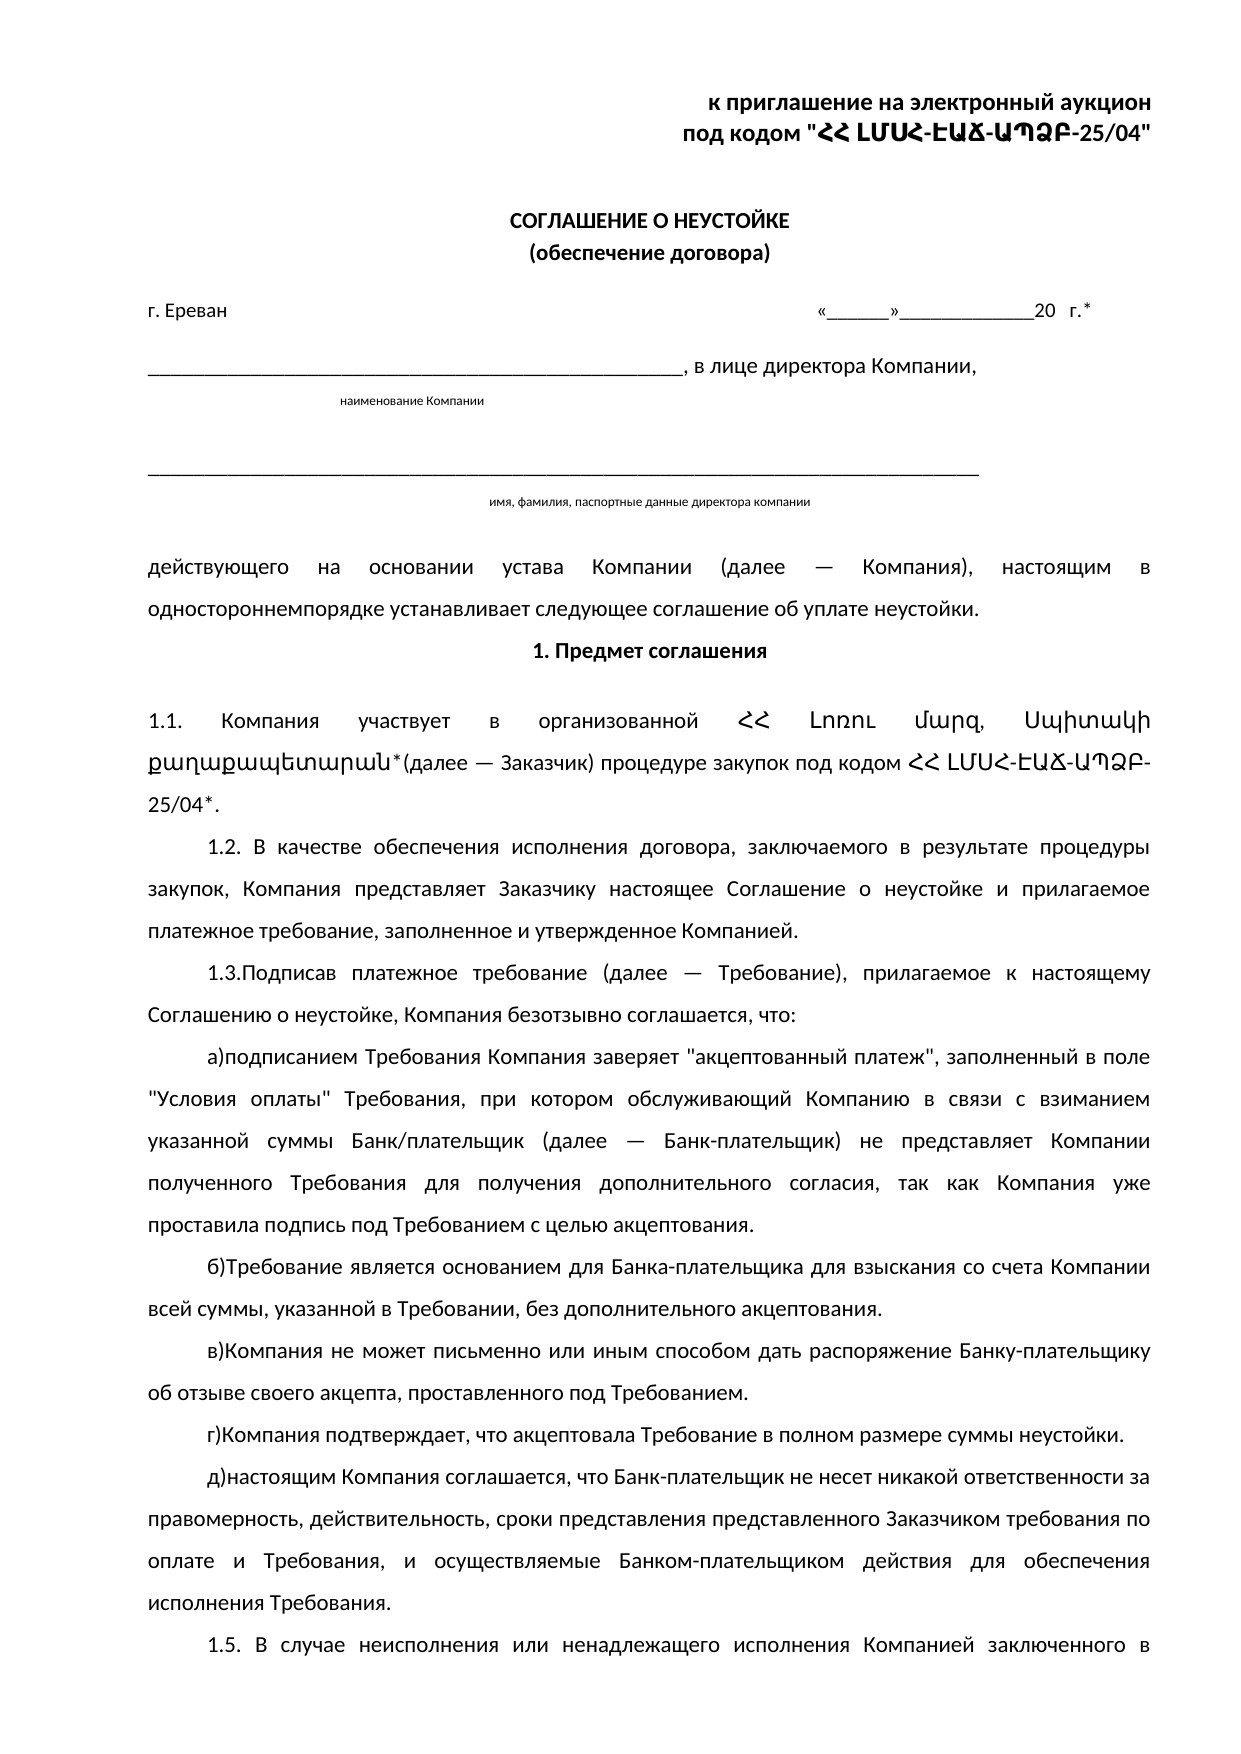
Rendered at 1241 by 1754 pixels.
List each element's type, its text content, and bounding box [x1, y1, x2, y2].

text к приглашение на электронный аукцион [177, 86, 1152, 117]
text г)Компания подтверждает, что акцептовала Требование в полном размере суммы неустойки. [148, 1420, 1152, 1448]
text наименование Компании [340, 393, 1152, 421]
text 1. Предмет соглашения [148, 636, 1152, 664]
text имя, фамилия, паспортные данные директора компании [148, 494, 1152, 522]
text _______________________________________________, в лице директора Компании, [148, 351, 1152, 379]
text действующего на основании устава Компании (далее — Компания), настоящим в одностороннемпорядке устанавливает следующее соглашение об уплате неустойки. [148, 552, 1152, 622]
text СОГЛАШЕНИЕ О НЕУСТОЙКЕ [148, 206, 1152, 234]
text в)Компания не может письменно или иным способом дать распоряжение Банку-плательщику об отзыве своего акцепта, проставленного под Требованием. [148, 1336, 1152, 1406]
text _________________________________________________________________________ [148, 452, 1152, 480]
text а)подписанием Требования Компания заверяет "акцептованный платеж", заполненный в поле "Условия оплаты" Требования, при котором обслуживающий Компанию в связи с взиманием указанной суммы Банк/плательщик (далее — Банк-плательщик) не представляет Компании полученного Требования для получения дополнительного согласия, так как Компания уже проставила подпись под Требованием с целью акцептования. [148, 1042, 1152, 1238]
text 1.2. В качестве обеспечения исполнения договора, заключаемого в результате процедуры закупок, Компания представляет Заказчику настоящее Соглашение о неустойке и прилагаемое платежное требование, заполненное и утвержденное Компанией. [148, 832, 1152, 944]
text д)настоящим Компания соглашается, что Банк-плательщик не несет никакой ответственности за правомерность, действительность, сроки представления представленного Заказчиком требования по оплате и Требования, и осуществляемые Банком-плательщиком действия для обеспечения исполнения Требования. [148, 1462, 1152, 1616]
text 1.3.Подписав платежное требование (далее — Требование), прилагаемое к настоящему Соглашению о неустойке, Компания безотзывно соглашается, что: [148, 958, 1152, 1028]
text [148, 1630, 1152, 1658]
text (обеспечение договора) [148, 238, 1152, 266]
text под кодом "ՀՀ ԼՄՍՀ-ԷԱՃ-ԱՊՁԲ-25/04" [148, 117, 1152, 147]
text 1.1. Компания участвует в организованной ՀՀ Լոռու մարզ, Սպիտակի քաղաքապետարան*(далее — Заказчик) процедуре закупок под кодом ՀՀ ԼՄՍՀ-ԷԱՃ-ԱՊՁԲ-25/04*. [148, 706, 1152, 818]
table_header «______»_____________20 г.* [635, 297, 1104, 351]
text б)Требование является основанием для Банка-плательщика для взыскания со счета Компании всей суммы, указанной в Требовании, без дополнительного акцептования. [148, 1252, 1152, 1322]
table_header г. Ереван [136, 297, 635, 351]
